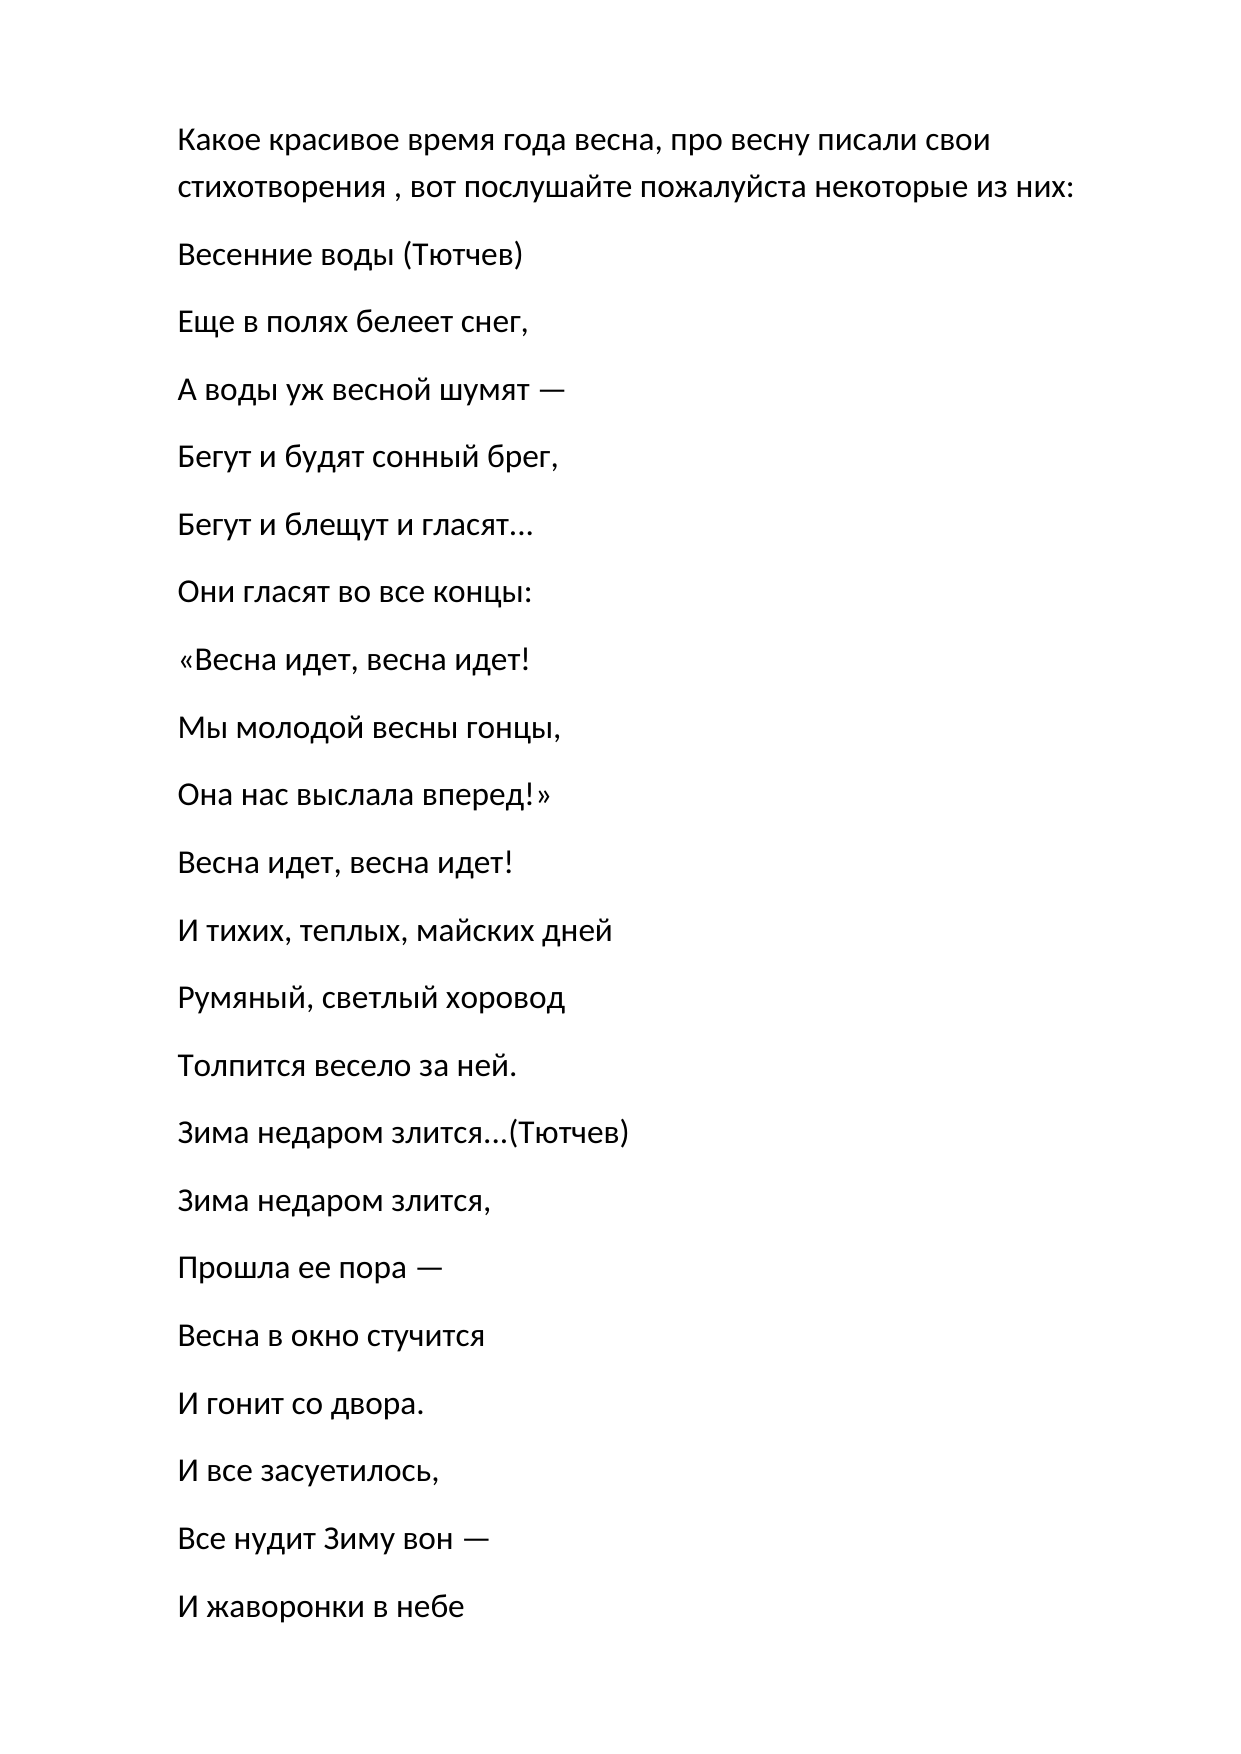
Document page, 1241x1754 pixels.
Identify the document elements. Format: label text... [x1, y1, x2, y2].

text И все засуетилось, [177, 1449, 1152, 1490]
text Мы молодой весны гонцы, [177, 706, 1152, 746]
text Они гласят во все концы: [177, 571, 1152, 611]
text Еще в полях белеет снег, [177, 300, 1152, 341]
text «Весна идет, весна идет! [177, 638, 1152, 679]
text Румяный, светлый хоровод [177, 976, 1152, 1017]
text Бегут и блещут и гласят... [177, 503, 1152, 544]
text Она нас выслала вперед!» [177, 773, 1152, 814]
text А воды уж весной шумят — [177, 368, 1152, 408]
text Бегут и будят сонный брег, [177, 435, 1152, 476]
text Все нудит Зиму вон — [177, 1517, 1152, 1558]
text Прошла ее пора — [177, 1247, 1152, 1287]
text Зима недаром злится...(Тютчев) [177, 1111, 1152, 1152]
text Зима недаром злится, [177, 1179, 1152, 1220]
text Толпится весело за ней. [177, 1044, 1152, 1084]
text И жаворонки в небе [177, 1584, 1152, 1625]
text Какое красивое время года весна, про весну писали свои стихотворения , вот послушайте пожалуйста некоторые из них: [177, 118, 1152, 206]
text Весна в окно стучится [177, 1314, 1152, 1355]
text И тихих, теплых, майских дней [177, 908, 1152, 949]
text Весна идет, весна идет! [177, 841, 1152, 882]
text Весенние воды (Тютчев) [177, 232, 1152, 273]
text И гонит со двора. [177, 1382, 1152, 1422]
